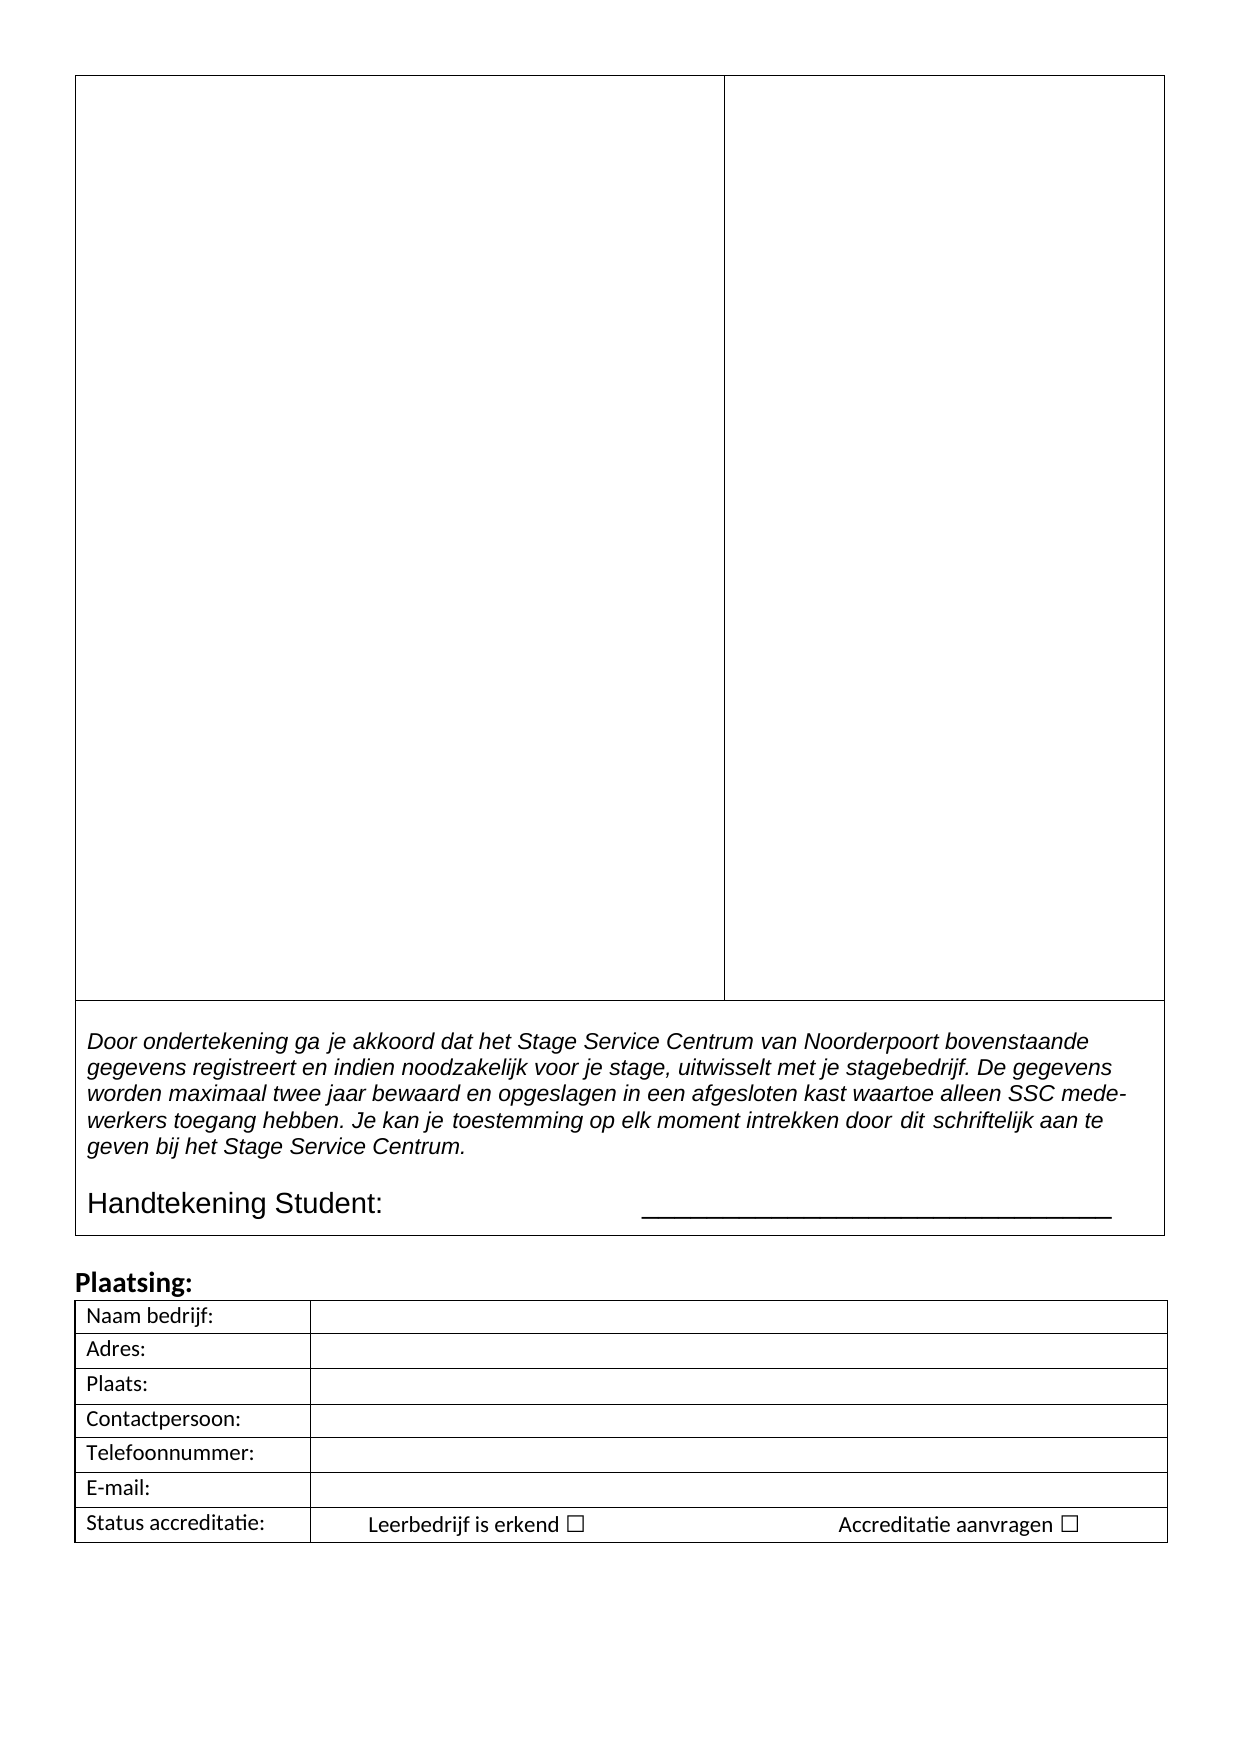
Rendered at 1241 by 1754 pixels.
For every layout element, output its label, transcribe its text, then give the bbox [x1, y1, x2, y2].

table_header [311, 1301, 1167, 1333]
table_cell Adres: [76, 1334, 310, 1368]
table_cell [311, 1369, 1167, 1403]
table_cell Door ondertekening ga je akkoord dat het Stage Service Centrum van Noorderpoort bovenstaande gegevens registreert en indien noodzakelijk voor je stage, uitwisselt met je stagebedrijf. De gegevens worden maximaal twee jaar bewaard en opgeslagen in een afgesloten kast waartoe alleen SSC medewerkers toegang hebben. Je kan je toestemming op elk moment intrekken door dit schriftelijk aan te geven bij het Stage Service Centrum. Handtekening Student: _____________________________ [76, 1001, 1164, 1235]
table_cell [311, 1473, 1167, 1507]
table_cell Plaats: [76, 1369, 310, 1403]
table_cell Leerbedrijf is erkend Accreditatie aanvragen [311, 1508, 1167, 1542]
table_cell [311, 1438, 1167, 1472]
table_cell Telefoonnummer: [76, 1438, 310, 1472]
table_cell [311, 1405, 1167, 1437]
text Plaatsing: [75, 1264, 1165, 1300]
table_cell Contactpersoon: [76, 1405, 310, 1437]
table_cell Status accreditatie: [76, 1508, 310, 1542]
table_cell [76, 76, 724, 1000]
table_cell [725, 76, 1164, 1000]
table_cell [311, 1334, 1167, 1368]
table_cell E-mail: [76, 1473, 310, 1507]
table_header Naam bedrijf: [76, 1301, 310, 1333]
